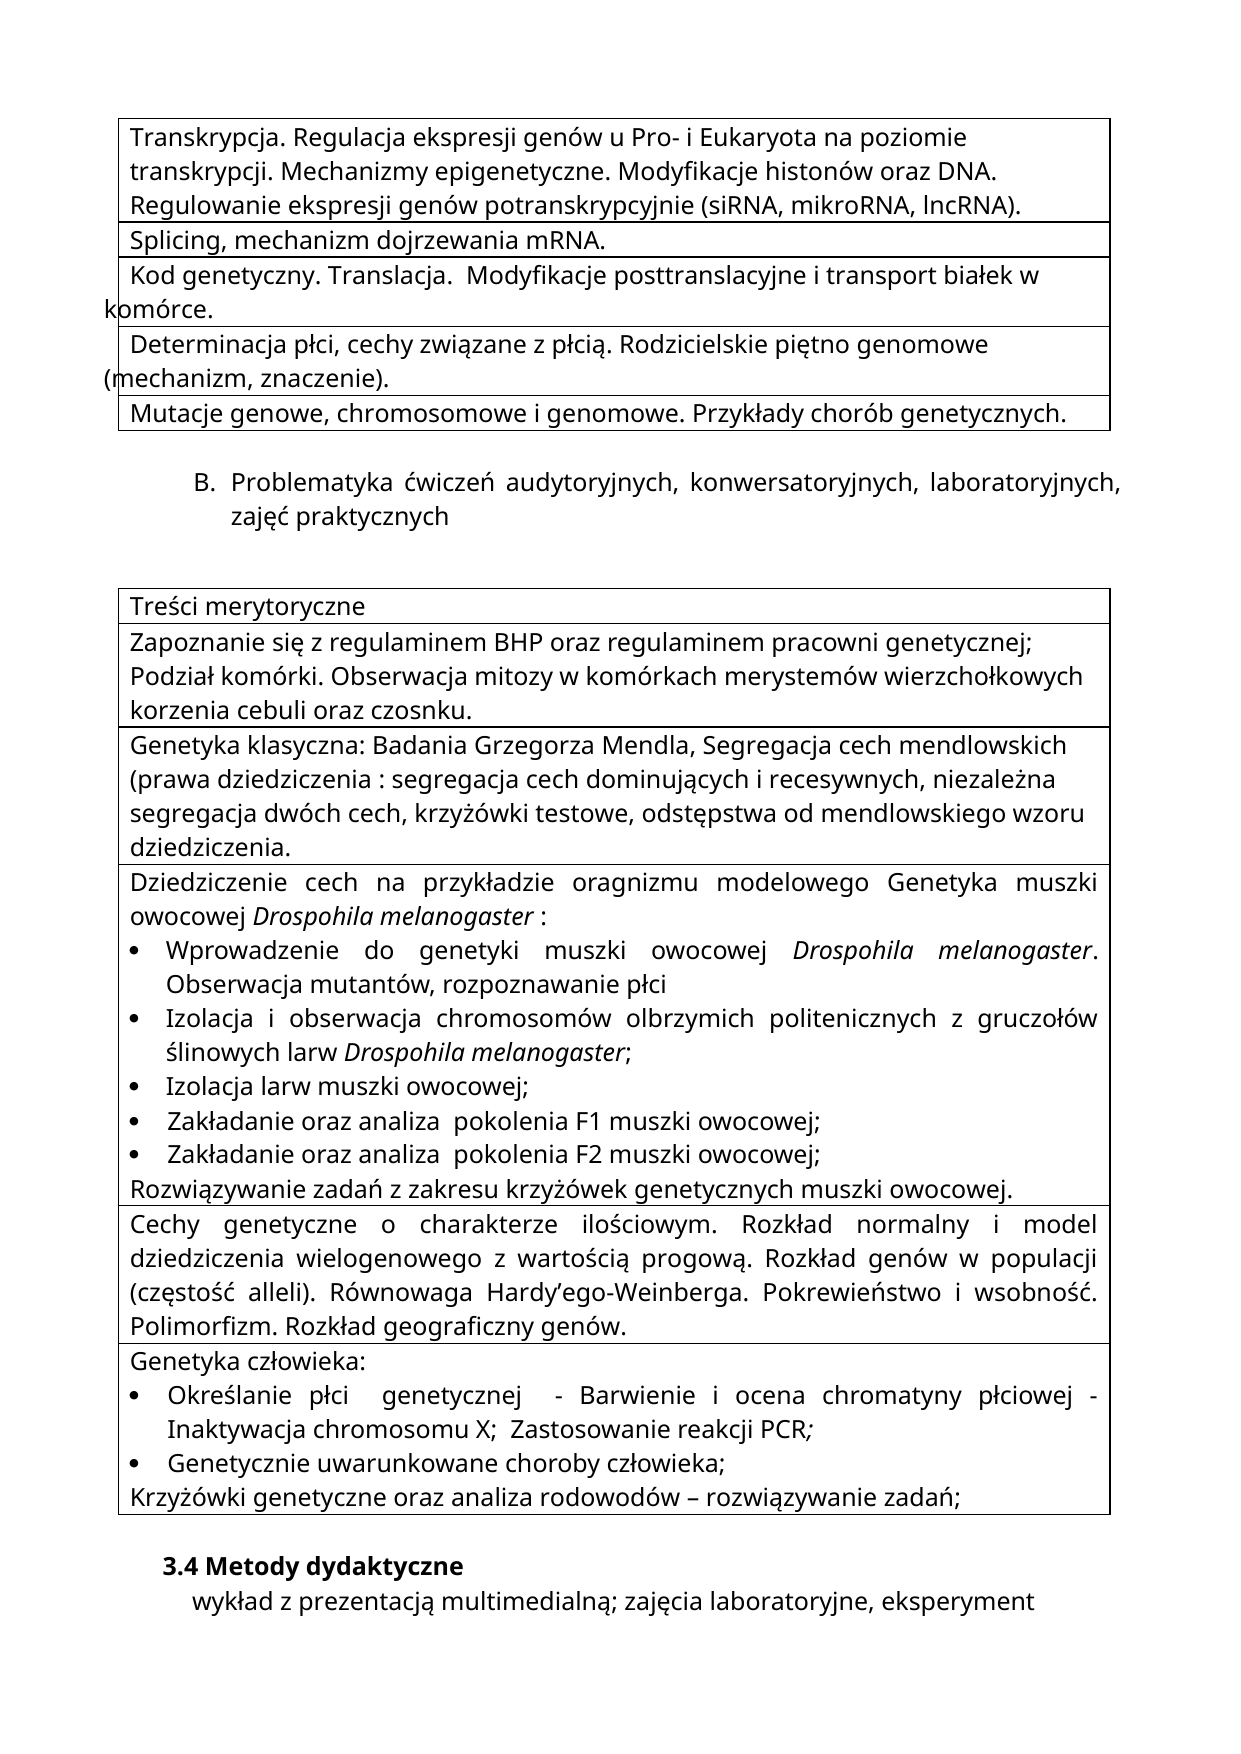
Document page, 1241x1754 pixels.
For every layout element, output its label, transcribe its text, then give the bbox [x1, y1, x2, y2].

list Problematyka ćwiczeń audytoryjnych, konwersatoryjnych, laboratoryjnych, zajęć praktycznych [193, 465, 1122, 533]
table_cell Kod genetyczny. Translacja. Modyfikacje posttranslacyjne i transport białek w komórce. [119, 258, 1109, 326]
table_cell Zapoznanie się z regulaminem BHP oraz regulaminem pracowni genetycznej; Podział komórki. Obserwacja mitozy w komórkach merystemów wierzchołkowych korzenia cebuli oraz czosnku. [119, 624, 1109, 726]
table_cell Genetyka człowieka: Określanie płci genetycznej - Barwienie i ocena chromatyny płciowej - Inaktywacja chromosomu X; Zastosowanie reakcji PCR; Genetycznie uwarunkowane choroby człowieka; Krzyżówki genetyczne oraz analiza rodowodów – rozwiązywanie zadań; [119, 1344, 1109, 1514]
table_cell Mutacje genowe, chromosomowe i genomowe. Przykłady chorób genetycznych. [119, 396, 1109, 430]
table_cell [119, 119, 1109, 221]
text wykład z prezentacją multimedialną; zajęcia laboratoryjne, eksperyment [118, 1583, 1122, 1617]
table_cell Determinacja płci, cechy związane z płcią. Rodzicielskie piętno genomowe (mechanizm, znaczenie). [119, 327, 1109, 395]
table_cell Genetyka klasyczna: Badania Grzegorza Mendla, Segregacja cech mendlowskich (prawa dziedziczenia : segregacja cech dominujących i recesywnych, niezależna segregacja dwóch cech, krzyżówki testowe, odstępstwa od mendlowskiego wzoru dziedziczenia. [119, 728, 1109, 864]
table_cell Splicing, mechanizm dojrzewania mRNA. [119, 223, 1109, 256]
text 3.4 Metody dydaktyczne [162, 1549, 1122, 1583]
table_cell Dziedziczenie cech na przykładzie oragnizmu modelowego Genetyka muszki owocowej Drospohila melanogaster : Wprowadzenie do genetyki muszki owocowej Drospohila melanogaster. Obserwacja mutantów, rozpoznawanie płci Izolacja i obserwacja chromosomów olbrzymich politenicznych z gruczołów ślinowych larw Drospohila melanogaster; Izolacja larw muszki owocowej; Zakładanie oraz analiza pokolenia F1 muszki owocowej; Zakładanie oraz analiza pokolenia F2 muszki owocowej; Rozwiązywanie zadań z zakresu krzyżówek genetycznych muszki owocowej. [119, 865, 1109, 1205]
table_cell Cechy genetyczne o charakterze ilościowym. Rozkład normalny i model dziedziczenia wielogenowego z wartością progową. Rozkład genów w populacji (częstość alleli). Równowaga Hardy’ego-Weinberga. Pokrewieństwo i wsobność. Polimorfizm. Rozkład geograficzny genów. [119, 1206, 1109, 1343]
table_header Treści merytoryczne [119, 589, 1109, 623]
